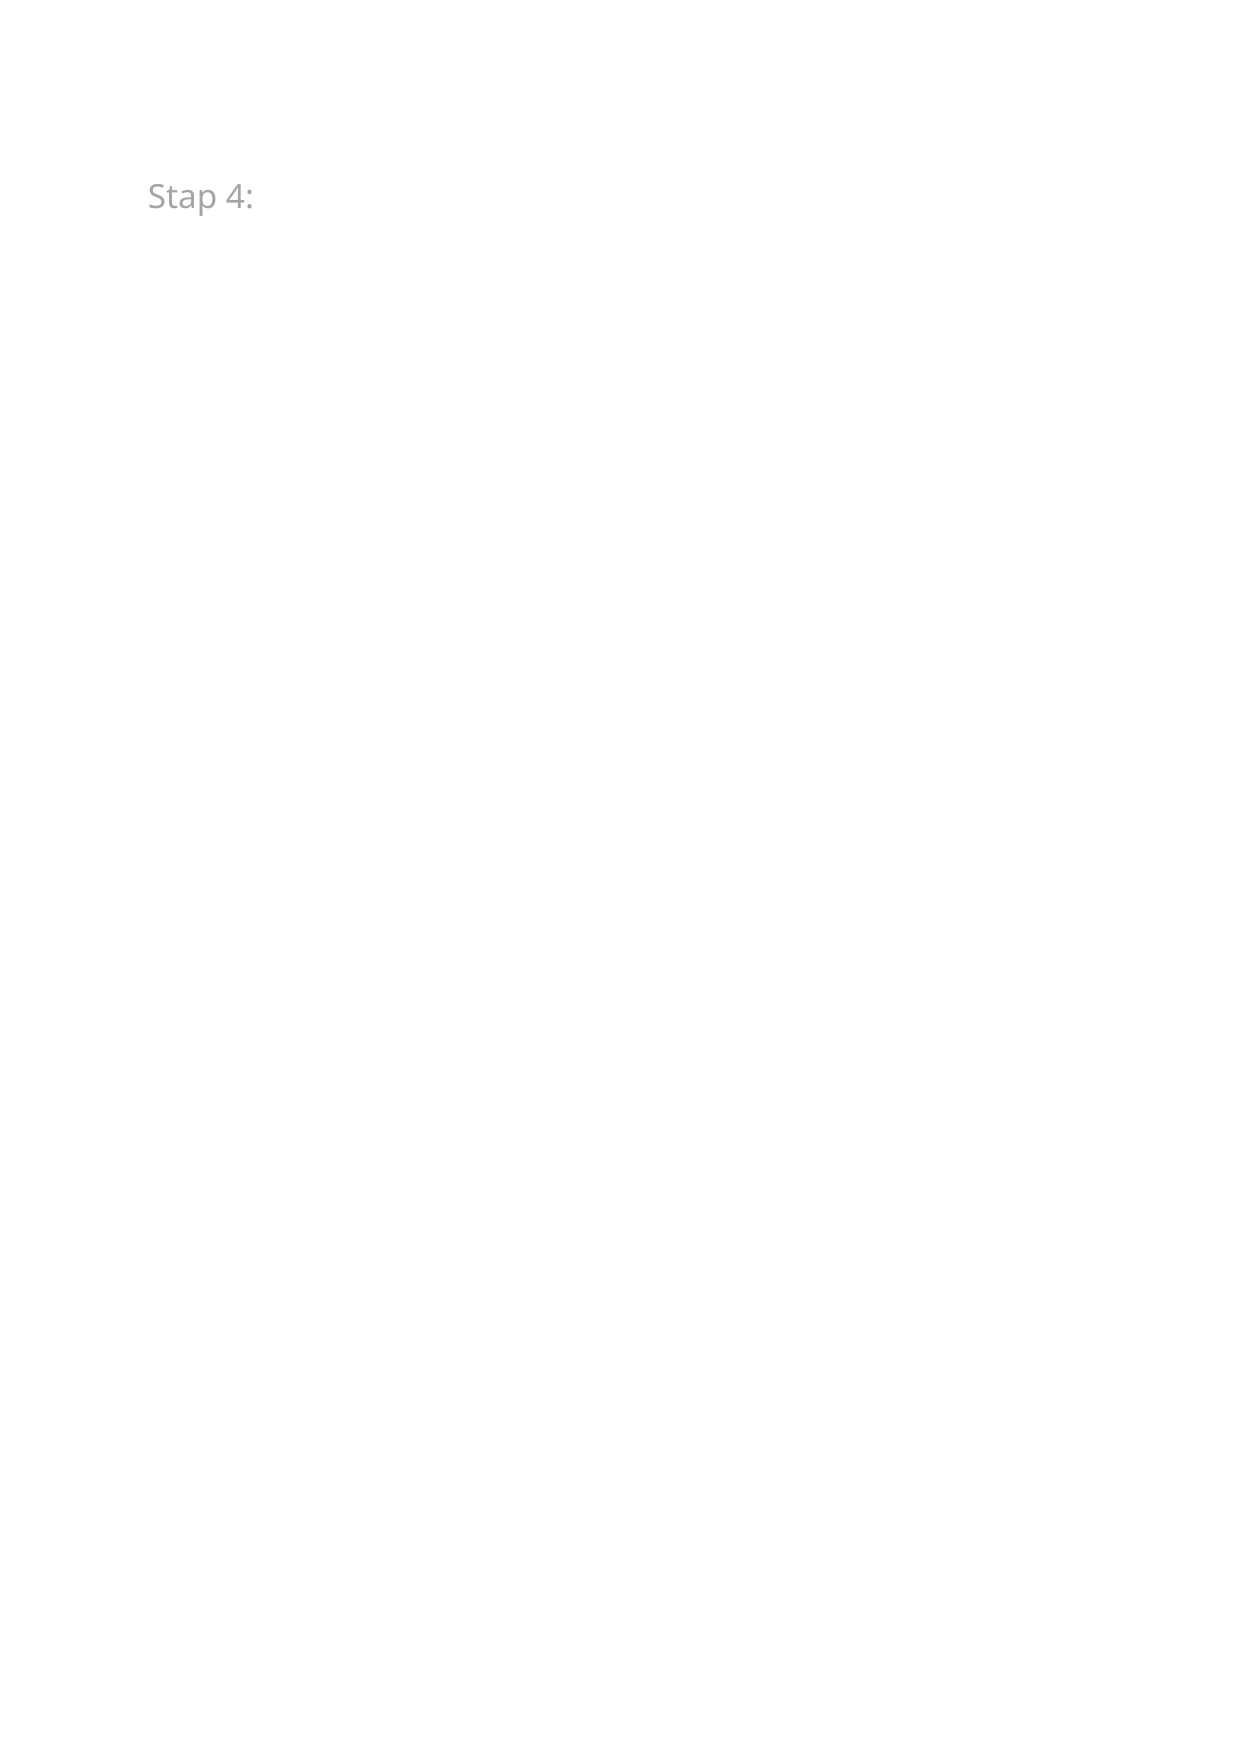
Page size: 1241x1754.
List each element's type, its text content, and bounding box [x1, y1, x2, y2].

subtitle Stap 4: [148, 173, 1093, 218]
